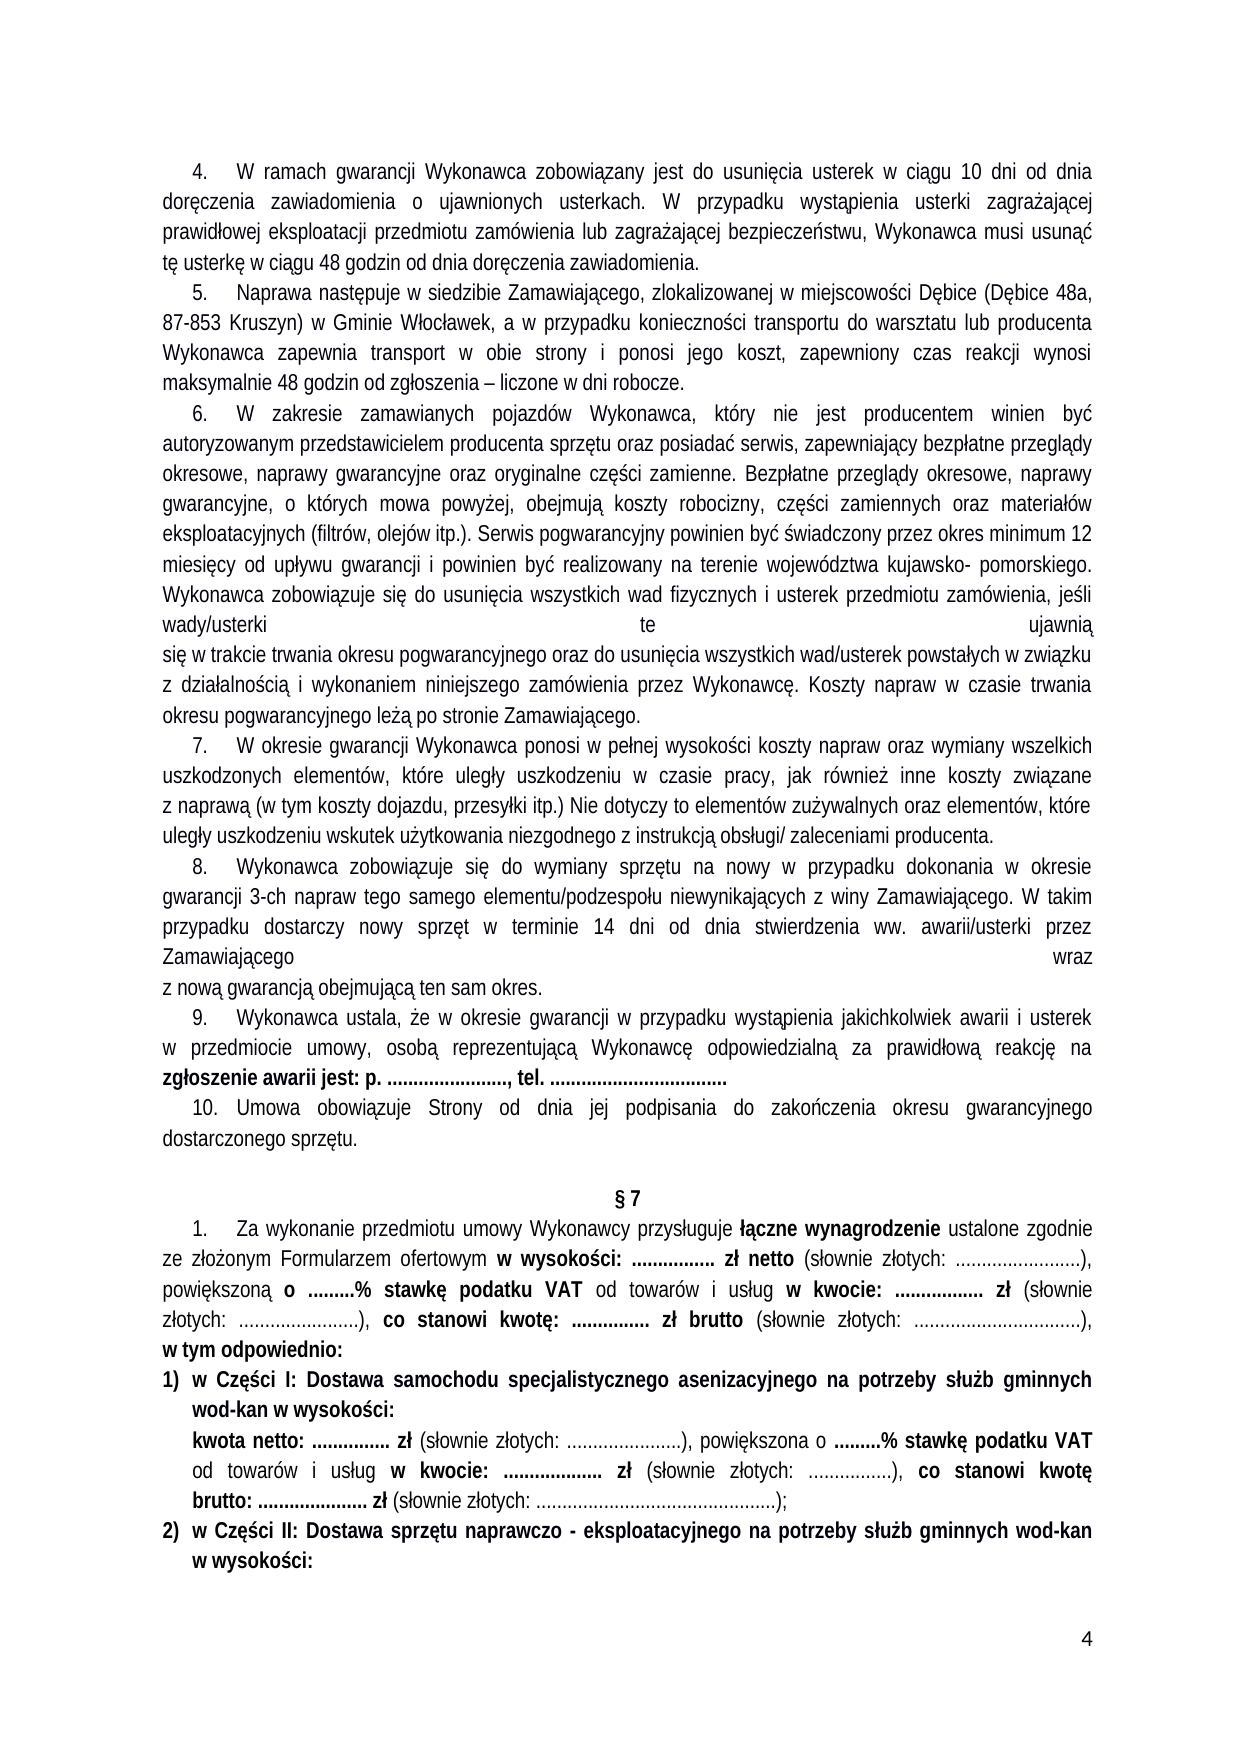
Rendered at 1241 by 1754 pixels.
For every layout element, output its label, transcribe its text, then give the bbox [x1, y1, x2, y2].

list 4. W ramach gwarancji Wykonawca zobowiązany jest do usunięcia usterek w ciągu 10 dni od dnia doręczenia zawiadomienia o ujawnionych usterkach. W przypadku wystąpienia usterki zagrażającej prawidłowej eksploatacji przedmiotu zamówienia lub zagrażającej bezpieczeństwu, Wykonawca musi usunąć tę usterkę w ciągu 48 godzin od dnia doręczenia zawiadomienia. [162, 158, 1093, 275]
text 2) w Części II: Dostawa sprzętu naprawczo - eksploatacyjnego na potrzeby służb gminnych wod-kan w wysokości: [162, 1517, 1093, 1574]
list 5. Naprawa następuje w siedzibie Zamawiającego, zlokalizowanej w miejscowości Dębice (Dębice 48a, 87-853 Kruszyn) w Gminie Włocławek, a w przypadku konieczności transportu do warsztatu lub producenta Wykonawca zapewnia transport w obie strony i ponosi jego koszt, zapewniony czas reakcji wynosi maksymalnie 48 godzin od zgłoszenia – liczone w dni robocze. [162, 279, 1093, 396]
list Za wykonanie przedmiotu umowy Wykonawcy przysługuje łączne wynagrodzenie ustalone zgodnie ze złożonym Formularzem ofertowym w wysokości: ................ zł netto (słownie złotych: ........................), powiększoną o .........% stawkę podatku VAT od towarów i usług w kwocie: ................. zł (słownie złotych: .......................), co stanowi kwotę: ............... zł brutto (słownie złotych: ................................), w tym odpowiednio: [162, 1215, 1093, 1362]
list 9. Wykonawca ustala, że w okresie gwarancji w przypadku wystąpienia jakichkolwiek awarii i usterek w przedmiocie umowy, osobą reprezentującą Wykonawcę odpowiedzialną za prawidłową reakcję na zgłoszenie awarii jest: p. ......................., tel. .................................. [162, 1004, 1093, 1090]
text § 7 [162, 1185, 1093, 1211]
text 8. Wykonawca zobowiązuje się do wymiany sprzętu na nowy w przypadku dokonania w okresie gwarancji 3-ch napraw tego samego elementu/podzespołu niewynikających z winy Zamawiającego. W takim przypadku dostarczy nowy sprzęt w terminie 14 dni od dnia stwierdzenia ww. awarii/usterki przez Zamawiającego wraz z nową gwarancją obejmującą ten sam okres. [162, 853, 1093, 1000]
list 6. W zakresie zamawianych pojazdów Wykonawca, który nie jest producentem winien być autoryzowanym przedstawicielem producenta sprzętu oraz posiadać serwis, zapewniający bezpłatne przeglądy okresowe, naprawy gwarancyjne oraz oryginalne części zamienne. Bezpłatne przeglądy okresowe, naprawy gwarancyjne, o których mowa powyżej, obejmują koszty robocizny, części zamiennych oraz materiałów eksploatacyjnych (filtrów, olejów itp.). Serwis pogwarancyjny powinien być świadczony przez okres minimum 12 miesięcy od upływu gwarancji i powinien być realizowany na terenie województwa kujawsko- pomorskiego. Wykonawca zobowiązuje się do usunięcia wszystkich wad fizycznych i usterek przedmiotu zamówienia, jeśli wady/usterki te ujawnią się w trakcie trwania okresu pogwarancyjnego oraz do usunięcia wszystkich wad/usterek powstałych w związku z działalnością i wykonaniem niniejszego zamówienia przez Wykonawcę. Koszty napraw w czasie trwania okresu pogwarancyjnego leżą po stronie Zamawiającego. [162, 399, 1093, 728]
text 1) w Części I: Dostawa samochodu specjalistycznego asenizacyjnego na potrzeby służb gminnych wod-kan w wysokości: [162, 1366, 1093, 1423]
text 7. W okresie gwarancji Wykonawca ponosi w pełnej wysokości koszty napraw oraz wymiany wszelkich uszkodzonych elementów, które uległy uszkodzeniu w czasie pracy, jak również inne koszty związane z naprawą (w tym koszty dojazdu, przesyłki itp.) Nie dotyczy to elementów zużywalnych oraz elementów, które uległy uszkodzeniu wskutek użytkowania niezgodnego z instrukcją obsługi/ zaleceniami producenta. [162, 732, 1093, 849]
list 10. Umowa obowiązuje Strony od dnia jej podpisania do zakończenia okresu gwarancyjnego dostarczonego sprzętu. [162, 1094, 1093, 1151]
text kwota netto: ............... zł (słownie złotych: ......................), powiększona o .........% stawkę podatku VAT od towarów i usług w kwocie: ................... zł (słownie złotych: ................), co stanowi kwotę brutto: ..................... zł (słownie złotych: ..............................................); [192, 1427, 1093, 1513]
